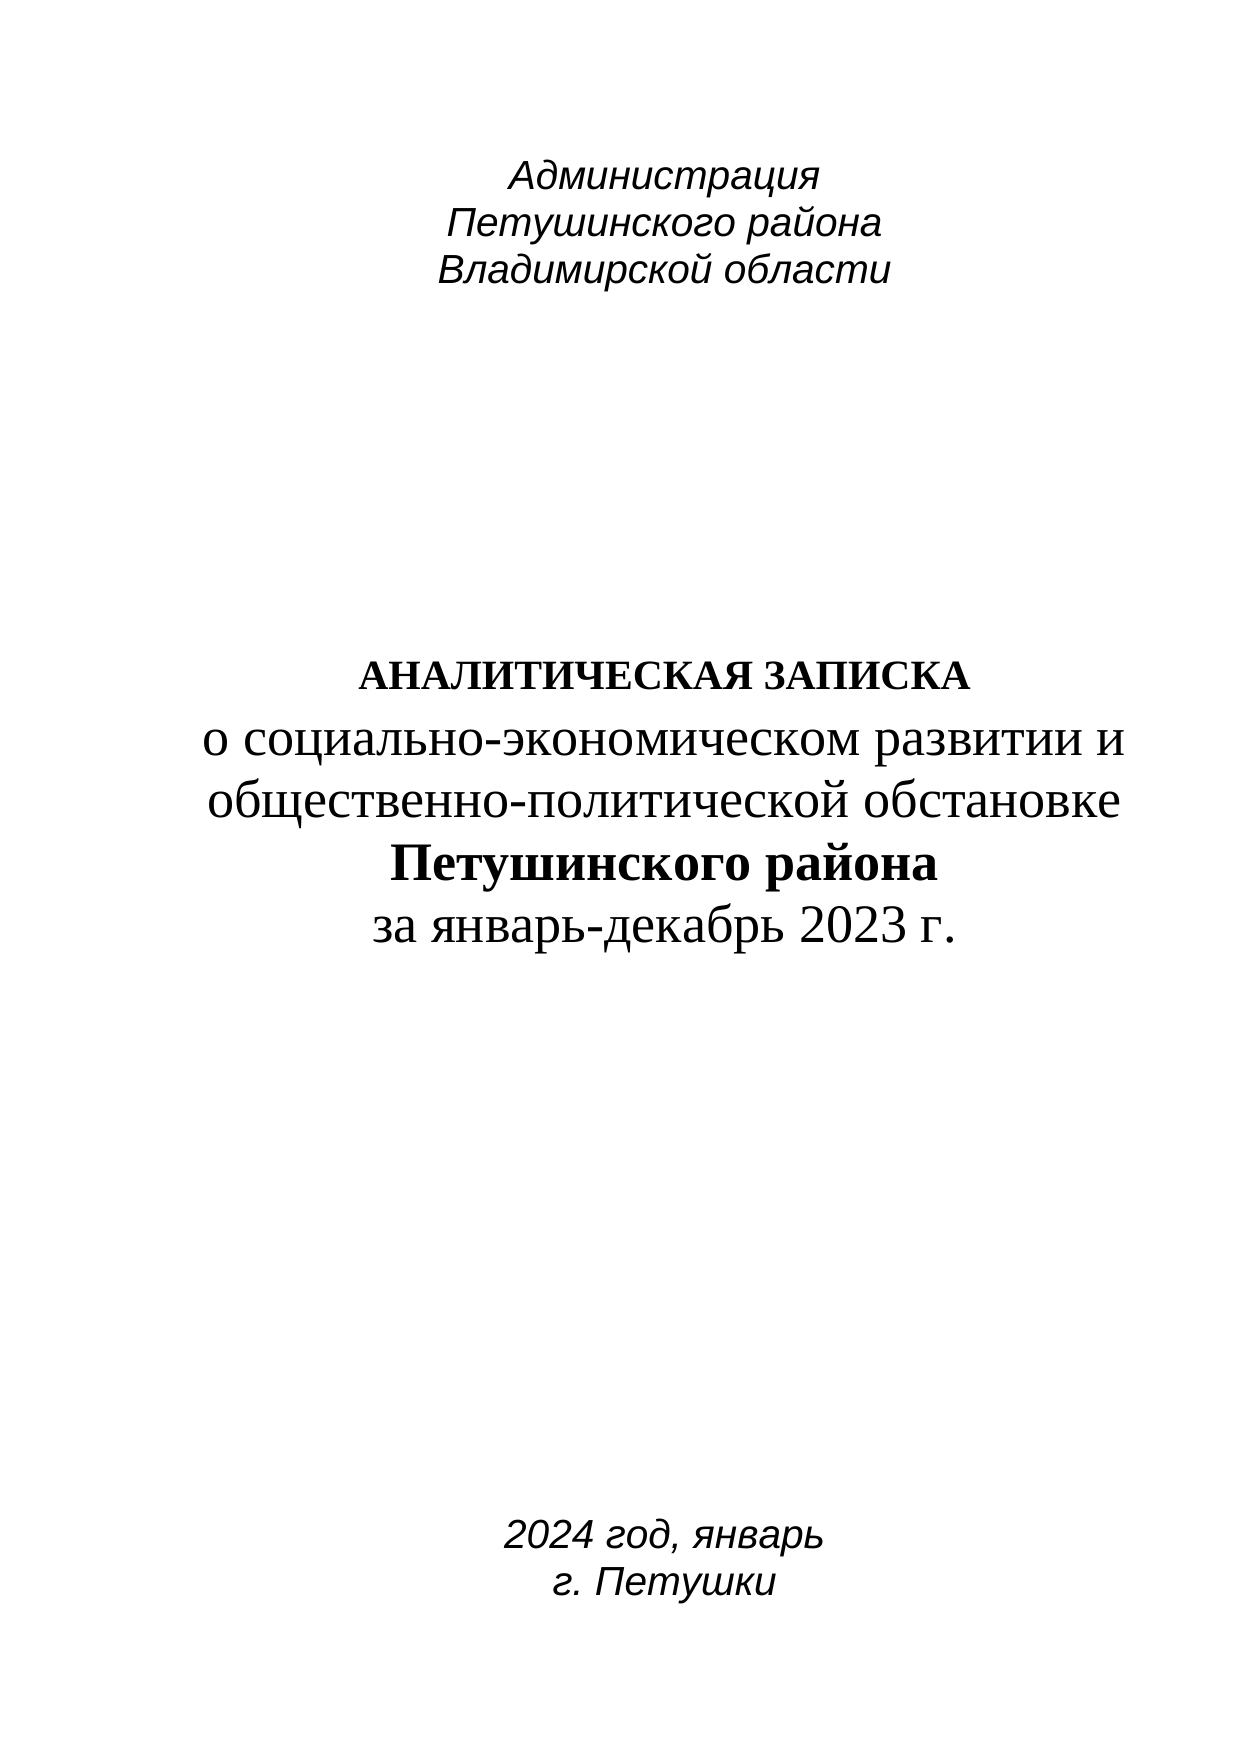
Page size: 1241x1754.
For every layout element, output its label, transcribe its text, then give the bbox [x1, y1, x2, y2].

text г. Петушки [148, 1557, 1181, 1604]
text за январь-декабрь 2023 г. [148, 892, 1181, 954]
text о социально-экономическом развитии и общественно-политической обстановке [148, 705, 1181, 829]
text 2024 год, январь [148, 1510, 1181, 1557]
text Владимирской области [148, 245, 1181, 292]
text Администрация [148, 152, 1181, 198]
text Петушинского района [148, 198, 1181, 245]
subtitle АНАЛИТИЧЕСКАЯ ЗАПИСКА [148, 651, 1181, 699]
text Петушинского района [148, 829, 1181, 892]
